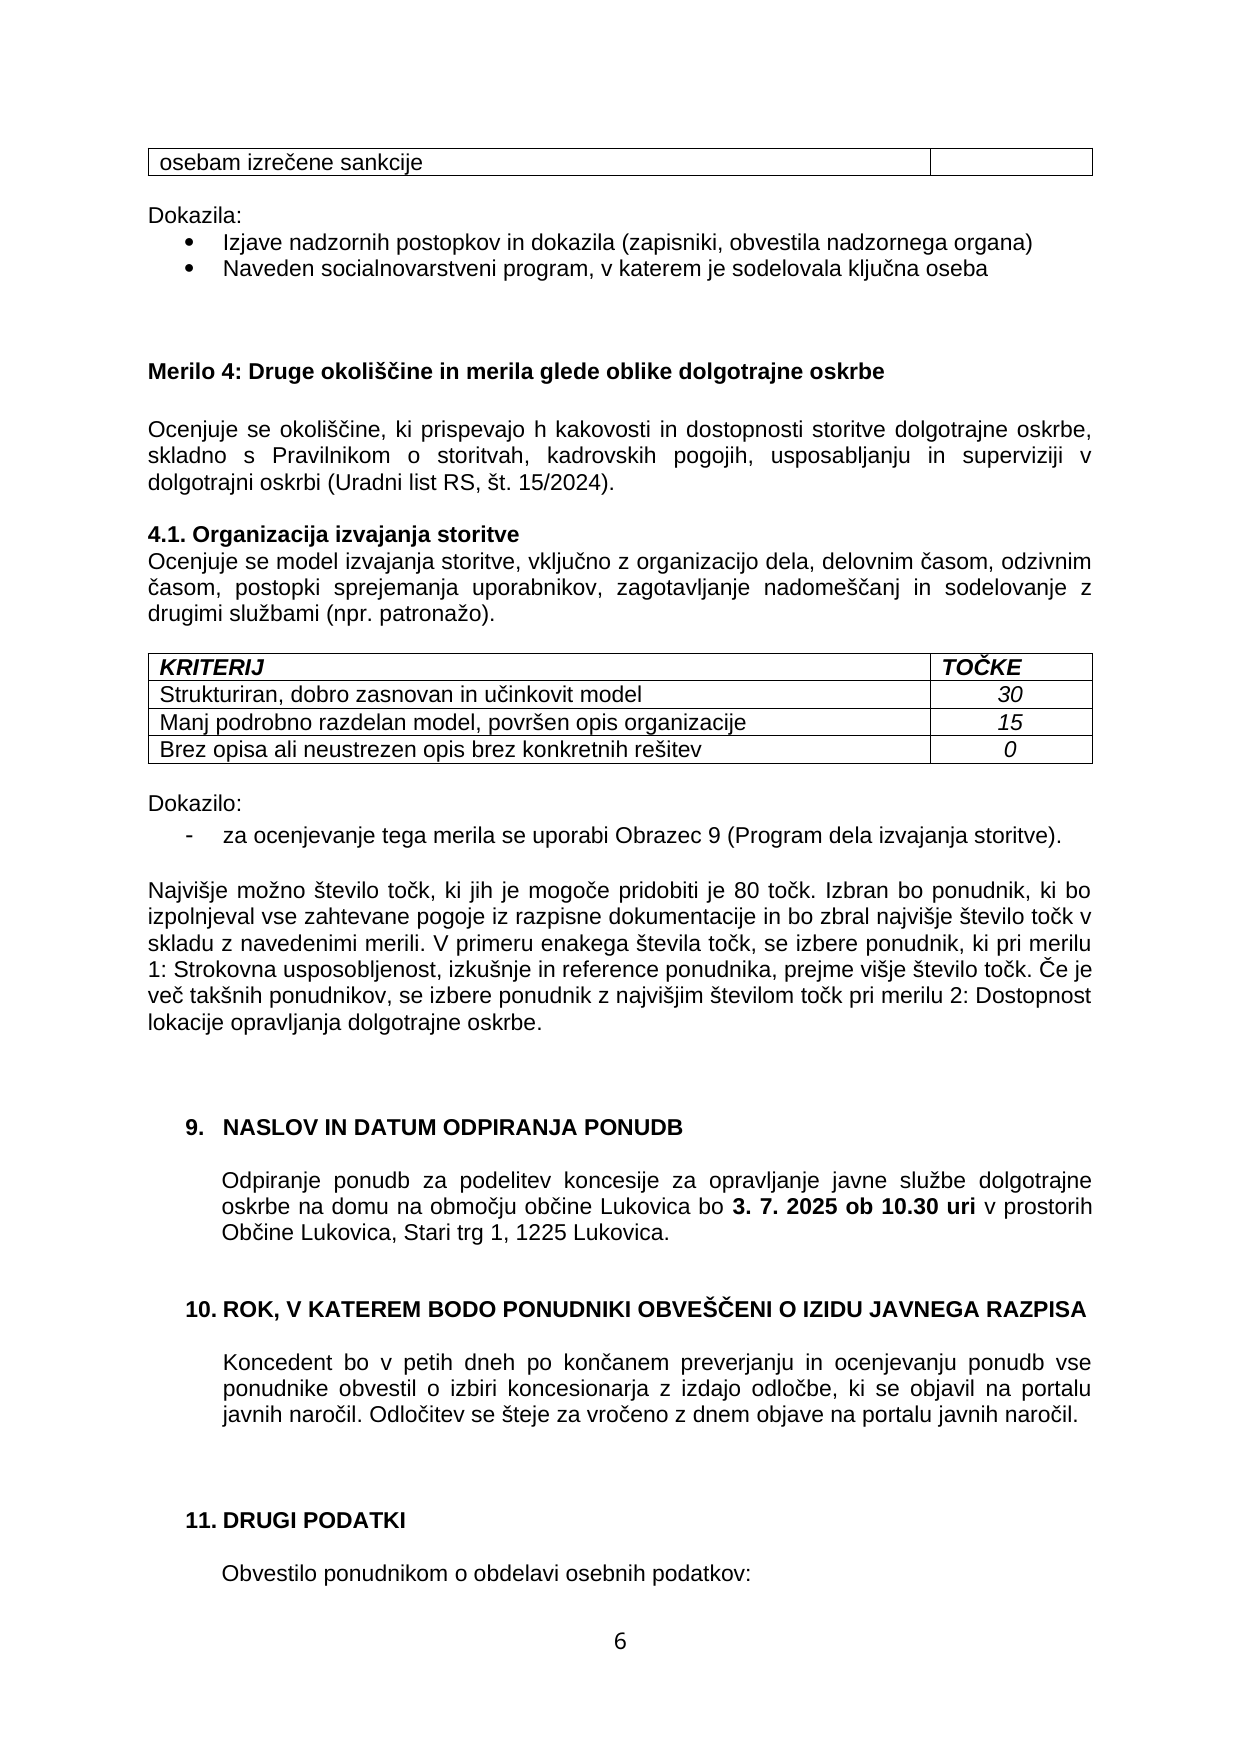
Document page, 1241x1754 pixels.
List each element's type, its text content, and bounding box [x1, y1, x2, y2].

list Izjave nadzornih postopkov in dokazila (zapisniki, obvestila nadzornega organa) [185, 229, 1093, 255]
table_header KRITERIJ [149, 654, 930, 680]
table_cell 0 [931, 736, 1092, 763]
text 4.1. Organizacija izvajanja storitve [148, 521, 1093, 548]
list NASLOV IN DATUM ODPIRANJA PONUDB [185, 1114, 1093, 1140]
text Dokazila: [148, 202, 1093, 229]
text Odpiranje ponudb za podelitev koncesije za opravljanje javne službe dolgotrajne oskrbe na domu na območju občine Lukovica bo 3. 7. 2025 ob 10.30 uri v prostorih Občine Lukovica, Stari trg 1, 1225 Lukovica. [221, 1167, 1093, 1246]
list za ocenjevanje tega merila se uporabi Obrazec 9 (Program dela izvajanja storitve). [185, 816, 1093, 850]
list DRUGI PODATKI [185, 1507, 1093, 1533]
table_cell 30 [931, 681, 1092, 708]
table_header TOČKE [931, 654, 1092, 680]
table_cell Strukturiran, dobro zasnovan in učinkovit model [149, 681, 930, 708]
table_cell 0 [931, 149, 1092, 175]
table_cell Manj podrobno razdelan model, površen opis organizacije [149, 709, 930, 735]
list ROK, V KATEREM BODO PONUDNIKI OBVEŠČENI O IZIDU JAVNEGA RAZPISA [185, 1296, 1093, 1322]
text Ocenjuje se model izvajanja storitve, vključno z organizacijo dela, delovnim časom, odzivnim časom, postopki sprejemanja uporabnikov, zagotavljanje nadomeščanj in sodelovanje z drugimi službami (npr. patronažo). [148, 548, 1093, 627]
table_cell 15 [931, 709, 1092, 735]
text Najvišje možno število točk, ki jih je mogoče pridobiti je 80 točk. Izbran bo ponudnik, ki bo izpolnjeval vse zahtevane pogoje iz razpisne dokumentacije in bo zbral najvišje število točk v skladu z navedenimi merili. V primeru enakega števila točk, se izbere ponudnik, ki pri merilu 1: Strokovna usposobljenost, izkušnje in reference ponudnika, prejme višje število točk. Če je več takšnih ponudnikov, se izbere ponudnik z najvišjim številom točk pri merilu 2: Dostopnost lokacije opravljanja dolgotrajne oskrbe. [148, 877, 1093, 1035]
list Naveden socialnovarstveni program, v katerem je sodelovala ključna oseba [185, 255, 1093, 281]
text Ocenjuje se okoliščine, ki prispevajo h kakovosti in dostopnosti storitve dolgotrajne oskrbe, skladno s Pravilnikom o storitvah, kadrovskih pogojih, usposabljanju in superviziji v dolgotrajni oskrbi (Uradni list RS, št. 15/2024). [148, 416, 1093, 495]
text Obvestilo ponudnikom o obdelavi osebnih podatkov: [221, 1559, 1093, 1586]
table_cell Brez opisa ali neustrezen opis brez konkretnih rešitev [149, 736, 930, 763]
text Dokazilo: [148, 790, 1093, 816]
text Merilo 4: Druge okoliščine in merila glede oblike dolgotrajne oskrbe [148, 358, 1093, 384]
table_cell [149, 149, 930, 175]
text Koncedent bo v petih dneh po končanem preverjanju in ocenjevanju ponudb vse ponudnike obvestil o izbiri koncesionarja z izdajo odločbe, ki se objavil na portalu javnih naročil. Odločitev se šteje za vročeno z dnem objave na portalu javnih naročil. [223, 1349, 1093, 1428]
